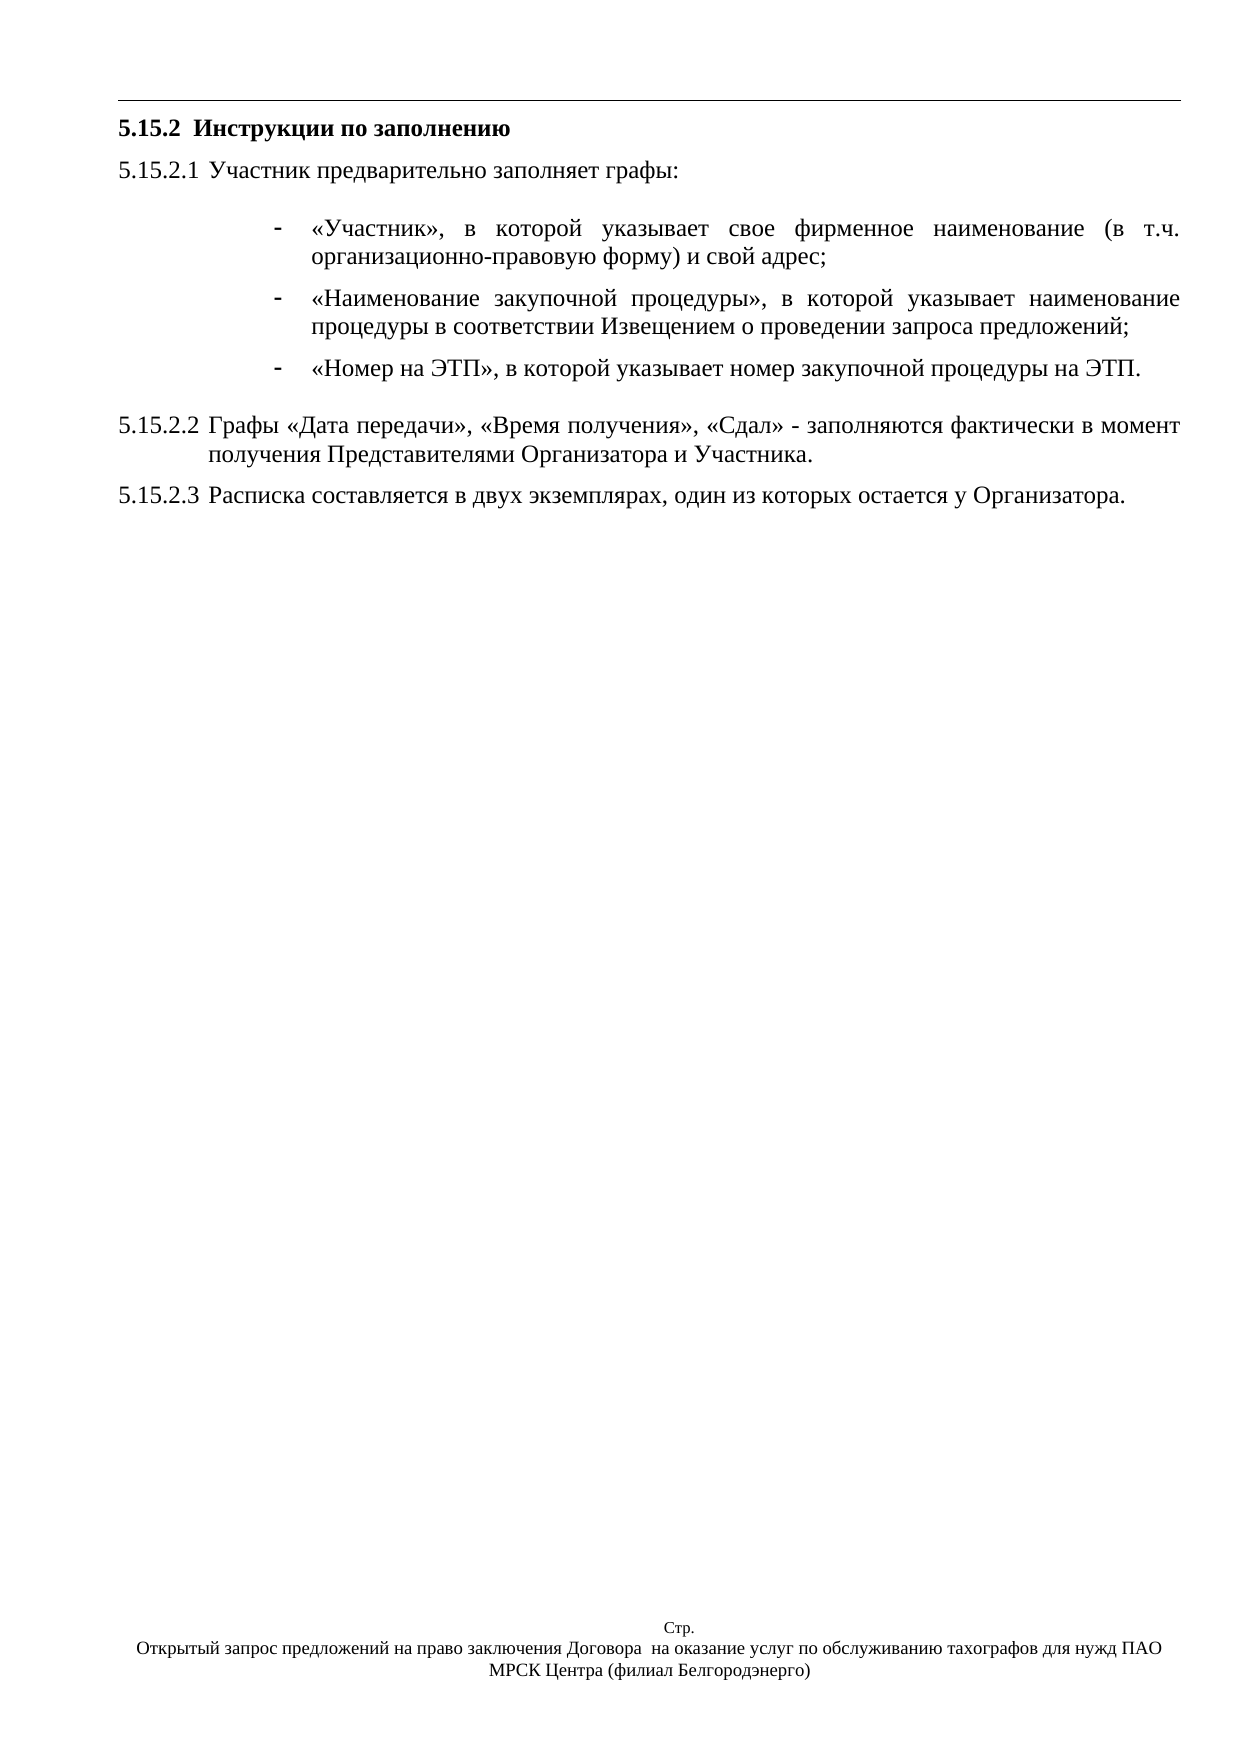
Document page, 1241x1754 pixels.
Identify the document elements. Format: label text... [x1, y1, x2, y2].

list «Участник», в которой указывает свое фирменное наименование (в т.ч. организационно-правовую форму) и свой адрес; [274, 213, 1181, 270]
subtitle Инструкции по заполнению [118, 113, 1181, 142]
list «Наименование закупочной процедуры», в которой указывает наименование процедуры в соответствии Извещением о проведении запроса предложений; [274, 283, 1181, 340]
list Расписка составляется в двух экземплярах, один из которых остается у Организатора. [118, 481, 1181, 509]
list «Номер на ЭТП», в которой указывает номер закупочной процедуры на ЭТП. [274, 353, 1181, 381]
list Графы «Дата передачи», «Время получения», «Сдал» - заполняются фактически в момент получения Представителями Организатора и Участника. [118, 411, 1181, 468]
list Участник предварительно заполняет графы: [118, 155, 1181, 183]
